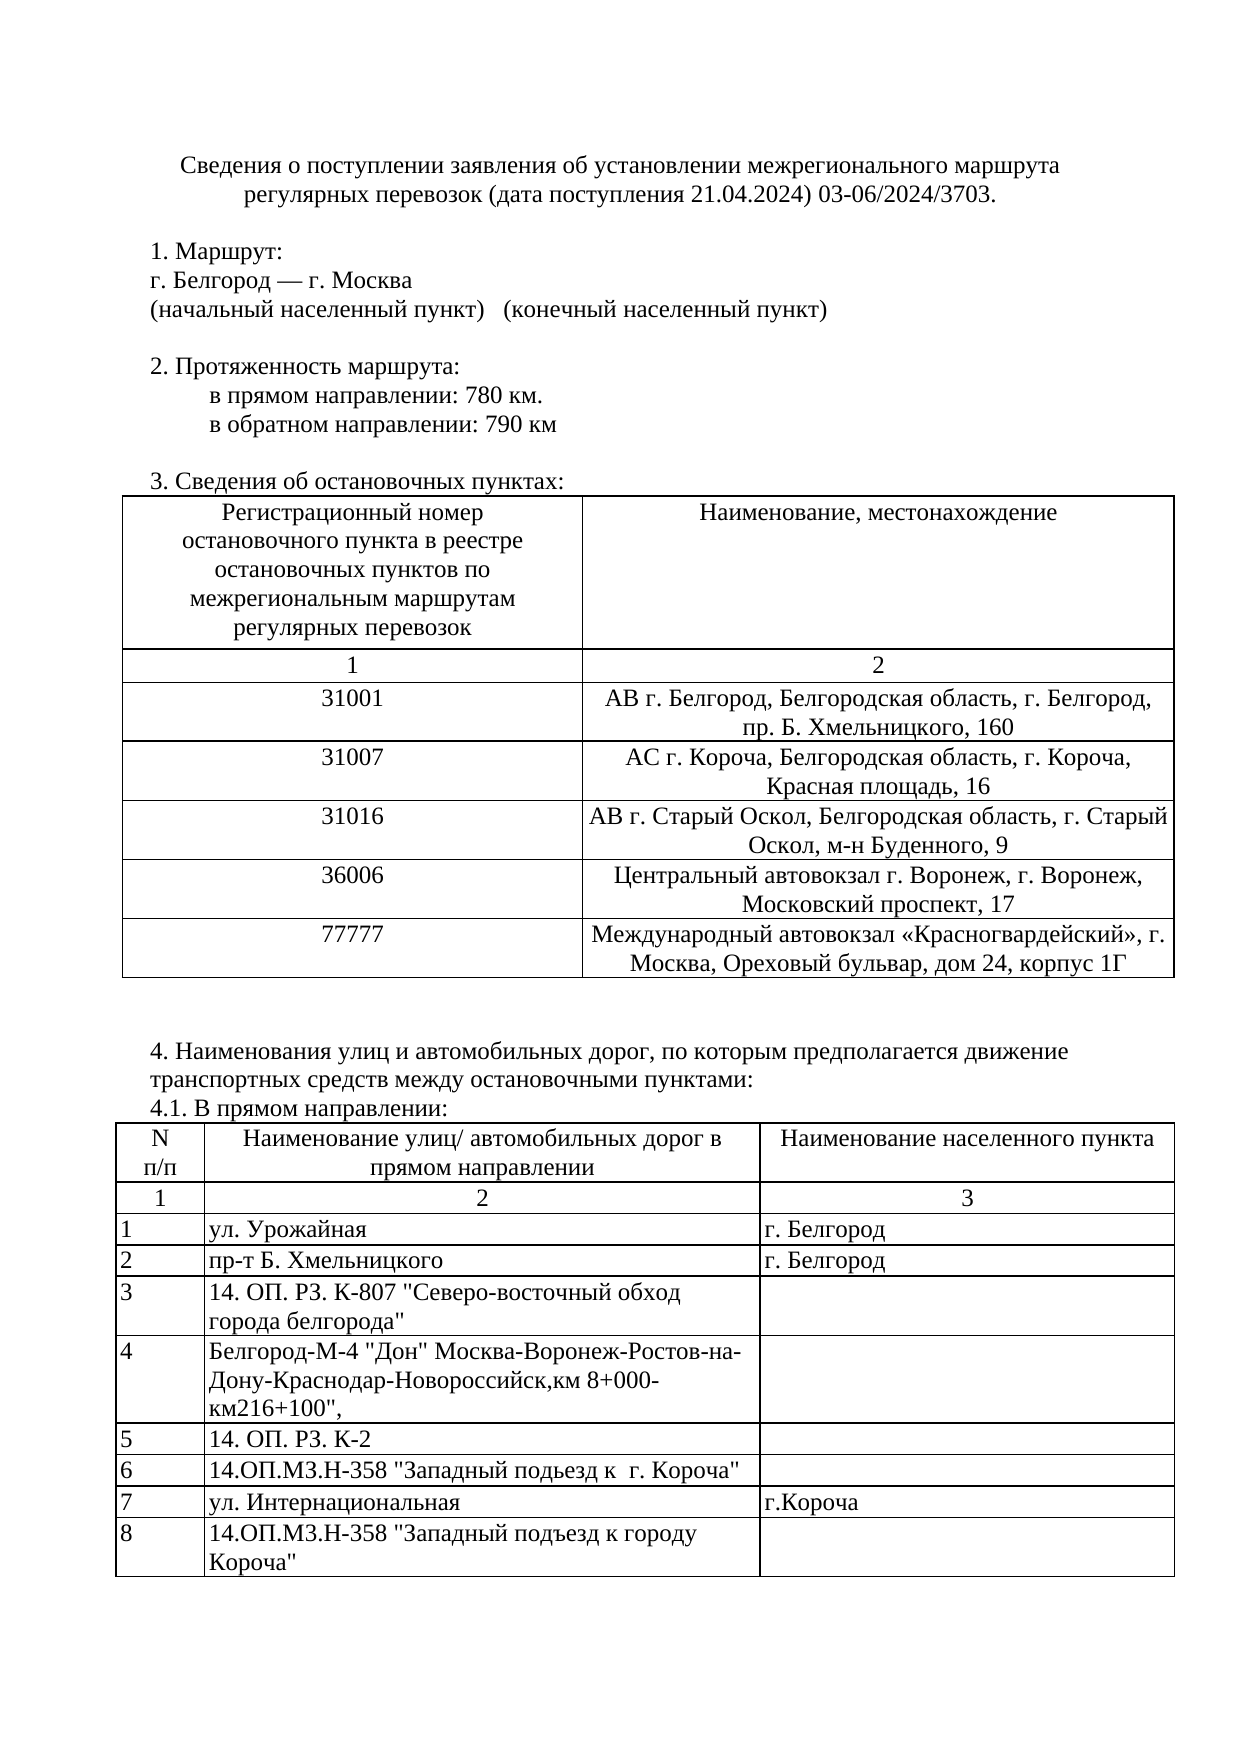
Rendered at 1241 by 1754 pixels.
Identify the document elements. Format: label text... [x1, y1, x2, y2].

table_cell Международный автовокзал «Красногвардейский», г. Москва, Ореховый бульвар, дом 24, корпус 1Г [583, 919, 1173, 977]
table_cell АС г. Короча, Белгородская область, г. Короча, Красная площадь, 16 [583, 742, 1173, 799]
table_cell ул. Урожайная [205, 1214, 759, 1244]
table_cell 4 [117, 1336, 204, 1422]
table_cell [761, 1277, 1174, 1334]
table_cell 31001 [123, 683, 582, 740]
table_cell 31007 [123, 742, 582, 799]
table_cell [761, 1424, 1174, 1454]
table_cell 7 [117, 1487, 204, 1517]
table_cell 1 [117, 1214, 204, 1244]
table_cell 3 [761, 1183, 1174, 1212]
text 4. Наименования улиц и автомобильных дорог, по которым предполагается движение транспортных средств между остановочными пунктами: [150, 1036, 1090, 1093]
text 4.1. В прямом направлении: [150, 1093, 1090, 1122]
table_cell 5 [117, 1424, 204, 1454]
table_cell 2 [117, 1246, 204, 1275]
table_cell 14. ОП. РЗ. К-2 [205, 1424, 759, 1454]
table_cell 31016 [123, 801, 582, 858]
text в обратном направлении: 790 км [150, 409, 1090, 437]
table_cell 14.ОП.МЗ.Н-358 "Западный подьезд к г. Короча" [205, 1455, 759, 1485]
table_cell г. Белгород [761, 1246, 1174, 1275]
table_cell 1 [117, 1183, 204, 1212]
table_cell Центральный автовокзал г. Воронеж, г. Воронеж, Московский проспект, 17 [583, 860, 1173, 918]
table_cell 1 [123, 650, 582, 681]
table_cell 2 [205, 1183, 759, 1212]
text Сведения о поступлении заявления об установлении межрегионального маршрута регулярных перевозок (дата поступления 21.04.2024) 03-06/2024/3703. [150, 150, 1090, 207]
table_cell 36006 [123, 860, 582, 918]
table_cell г.Короча [761, 1487, 1174, 1517]
table_cell ул. Интернациональная [205, 1487, 759, 1517]
text г. Белгород — г. Москва [150, 265, 1090, 294]
table_cell АВ г. Белгород, Белгородская область, г. Белгород, пр. Б. Хмельницкого, 160 [583, 683, 1173, 740]
text 1. Маршрут: [150, 236, 1090, 265]
table_header Наименование населенного пункта [761, 1124, 1174, 1181]
table_cell г. Белгород [761, 1214, 1174, 1244]
table_cell Белгород-М-4 "Дон" Москва-Воронеж-Ростов-на-Дону-Краснодар-Новороссийск,км 8+000-км216+100", [205, 1336, 759, 1422]
table_cell 77777 [123, 919, 582, 977]
table_cell 2 [583, 650, 1173, 681]
table_cell [761, 1455, 1174, 1485]
table_header Наименование, местонахождение [583, 497, 1173, 648]
table_cell 14.ОП.М3.Н-358 "Западный подъезд к городу Короча" [205, 1518, 759, 1576]
table_cell [761, 1518, 1174, 1576]
table_cell АВ г. Старый Оскол, Белгородская область, г. Старый Оскол, м-н Буденного, 9 [583, 801, 1173, 858]
table_cell [761, 1336, 1174, 1422]
table_header N п/п [117, 1124, 204, 1181]
table_cell 6 [117, 1455, 204, 1485]
table_cell 3 [117, 1277, 204, 1334]
table_header Регистрационный номер остановочного пункта в реестре остановочных пунктов по межрегиональным маршрутам регулярных перевозок [123, 497, 582, 648]
text 2. Протяженность маршрута: [150, 351, 1090, 380]
text (начальный населенный пункт) (конечный населенный пункт) [150, 294, 1090, 322]
table_cell 14. ОП. РЗ. К-807 "Северо-восточный обход города белгорода" [205, 1277, 759, 1334]
text в прямом направлении: 780 км. [150, 380, 1090, 409]
table_cell пр-т Б. Хмельницкого [205, 1246, 759, 1275]
text 3. Сведения об остановочных пунктах: [150, 466, 1090, 495]
table_header Наименование улиц/ автомобильных дорог в прямом направлении [205, 1124, 759, 1181]
table_cell 8 [117, 1518, 204, 1576]
